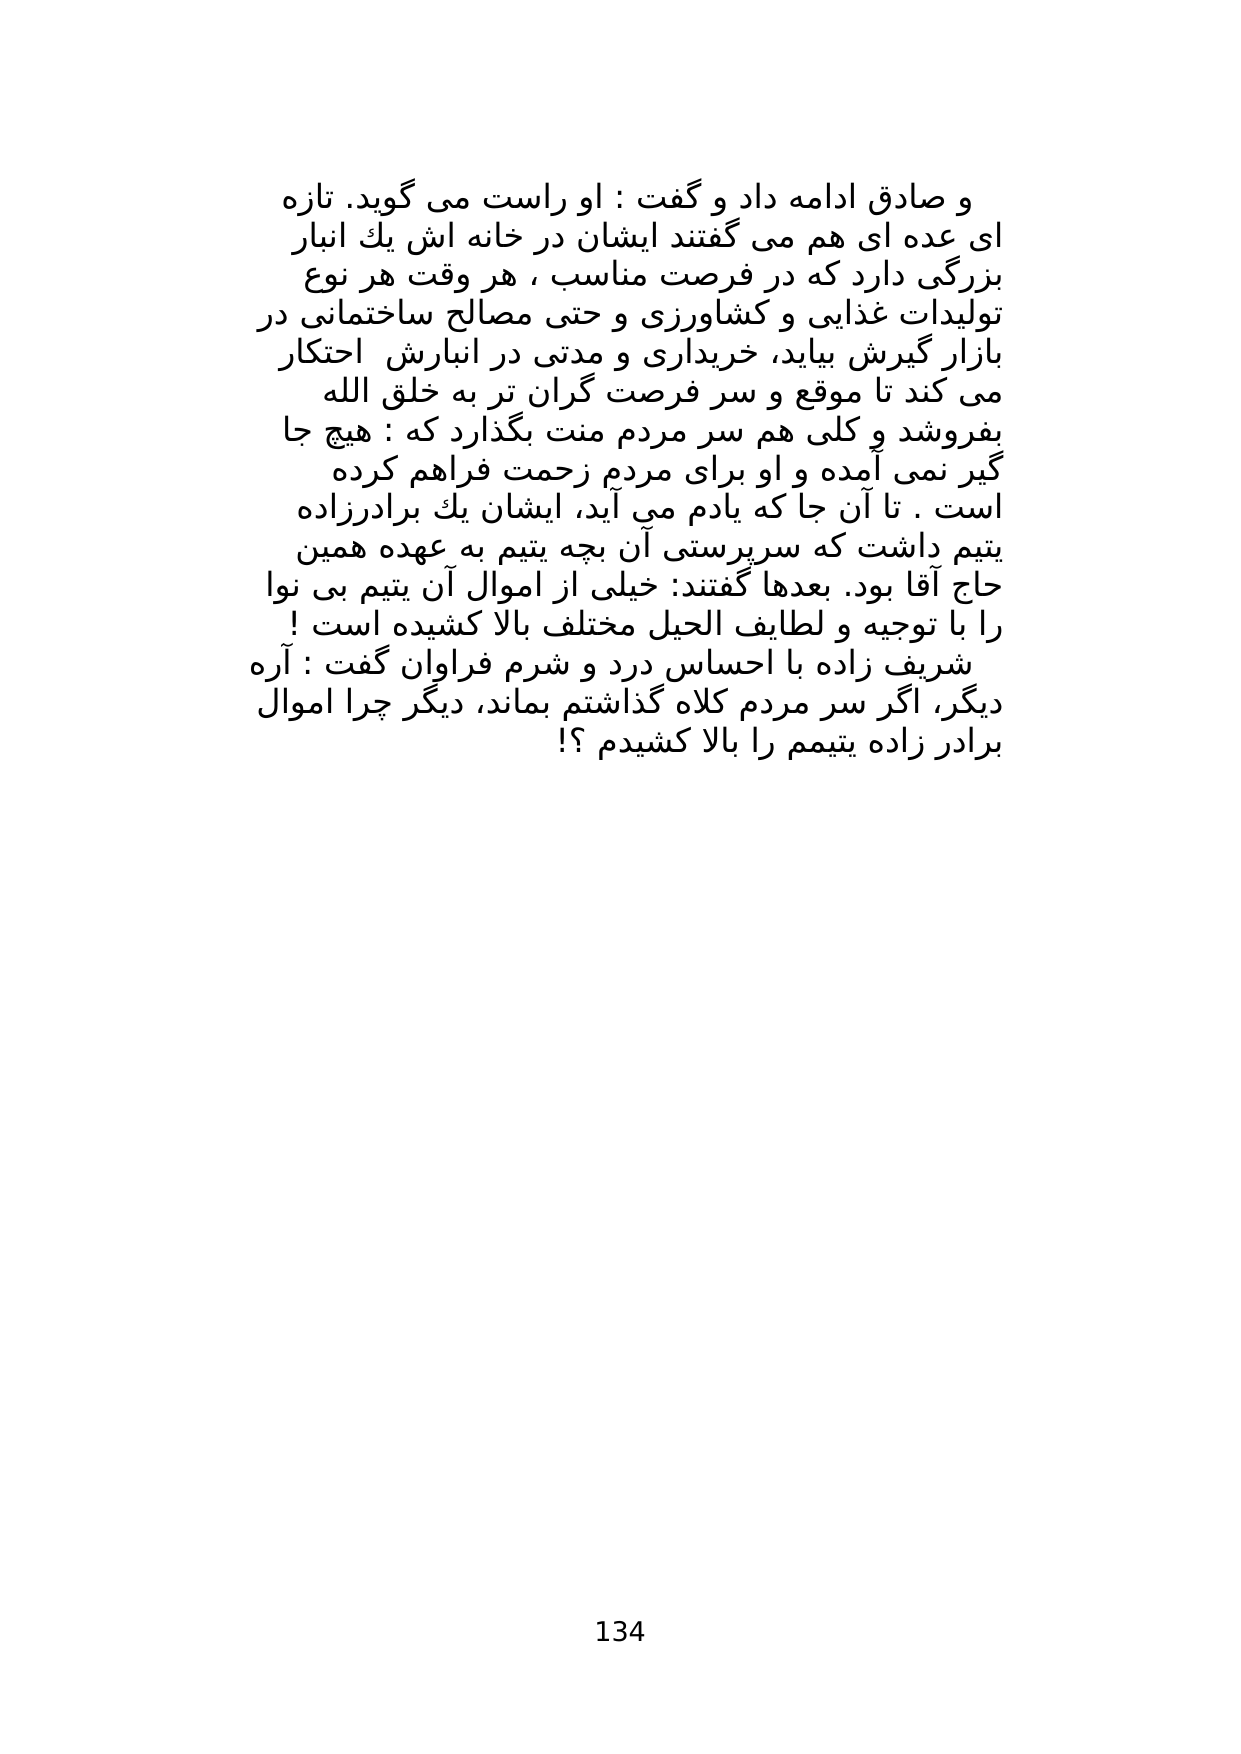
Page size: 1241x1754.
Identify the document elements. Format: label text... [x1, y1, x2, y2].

text شريف زاده با احساس درد و شرم فراوان گفت : آره ديگر، اگر سر مردم كلاه گذاشتم بماند، ديگر چرا اموال برادر زاده يتيمم را بالا كشيدم ؟! [236, 643, 1004, 760]
text و صادق ادامه داد و گفت : او راست مى گويد. تازه اى عده اى هم مى گفتند ايشان در خانه اش يك انبار بزرگى دارد كه در فرصت مناسب ، هر وقت هر نوع توليدات غذايى و كشاورزى و حتى مصالح ساختمانى در بازار گيرش بيايد، خريدارى و مدتى در انبارش ‍ احتكار مى كند تا موقع و سر فرصت گران تر به خلق الله بفروشد و كلى هم سر مردم منت بگذارد كه : هيچ جا گير نمى آمده و او براى مردم زحمت فراهم كرده است . تا آن جا كه يادم مى آيد، ايشان يك برادرزاده يتيم داشت كه سرپرستى آن بچه يتيم به عهده همين حاج آقا بود. بعدها گفتند: خيلى از اموال آن يتيم بى نوا را با توجيه و لطايف الحيل مختلف بالا كشيده است ! [236, 177, 1004, 643]
